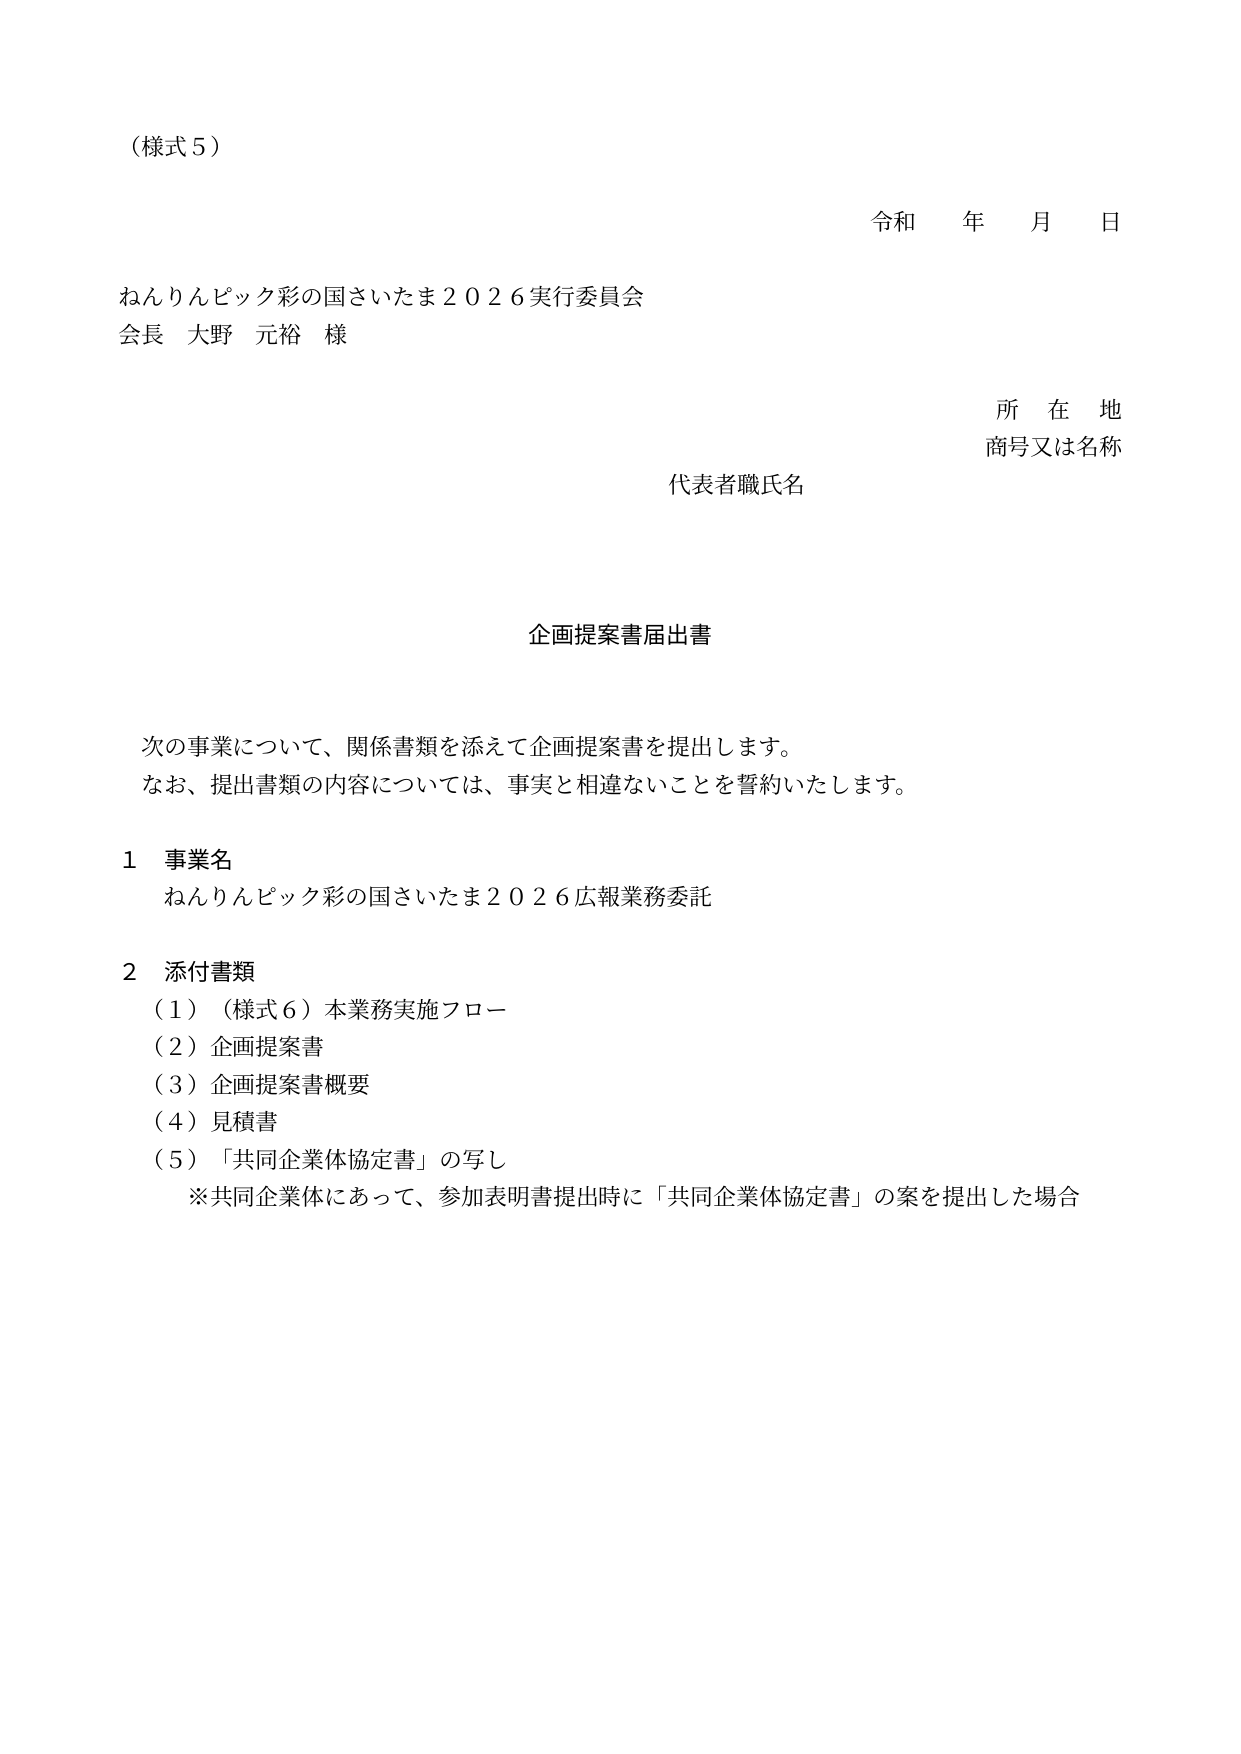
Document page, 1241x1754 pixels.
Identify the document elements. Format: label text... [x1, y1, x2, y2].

text 次の事業について、関係書類を添えて企画提案書を提出します。 [118, 727, 1122, 764]
text 商号又は名称 [118, 427, 1122, 464]
text ２ 添付書類 [118, 952, 1122, 989]
text 所 在 地 [118, 389, 1122, 427]
text （４）見積書 [118, 1102, 1122, 1139]
text なお、提出書類の内容については、事実と相違ないことを誓約いたします。 [118, 764, 1122, 802]
text （５）「共同企業体協定書」の写し [118, 1139, 1122, 1177]
text 代表者職氏名 [118, 464, 1030, 502]
text （２）企画提案書 [118, 1027, 1122, 1064]
text 令和 年 月 日 [118, 202, 1122, 239]
text （様式５） [118, 127, 1122, 164]
text 企画提案書届出書 [118, 614, 1122, 652]
text ねんりんピック彩の国さいたま２０２６実行委員会 [118, 277, 1122, 314]
text （３）企画提案書概要 [118, 1064, 1122, 1102]
text ※共同企業体にあって、参加表明書提出時に「共同企業体協定書」の案を提出した場合 [118, 1177, 1122, 1214]
text 会長 大野 元裕 様 [118, 314, 1122, 352]
text （１）（様式６）本業務実施フロー [118, 989, 1122, 1027]
text ねんりんピック彩の国さいたま２０２６広報業務委託 [140, 877, 1122, 914]
text １ 事業名 [118, 839, 1122, 877]
